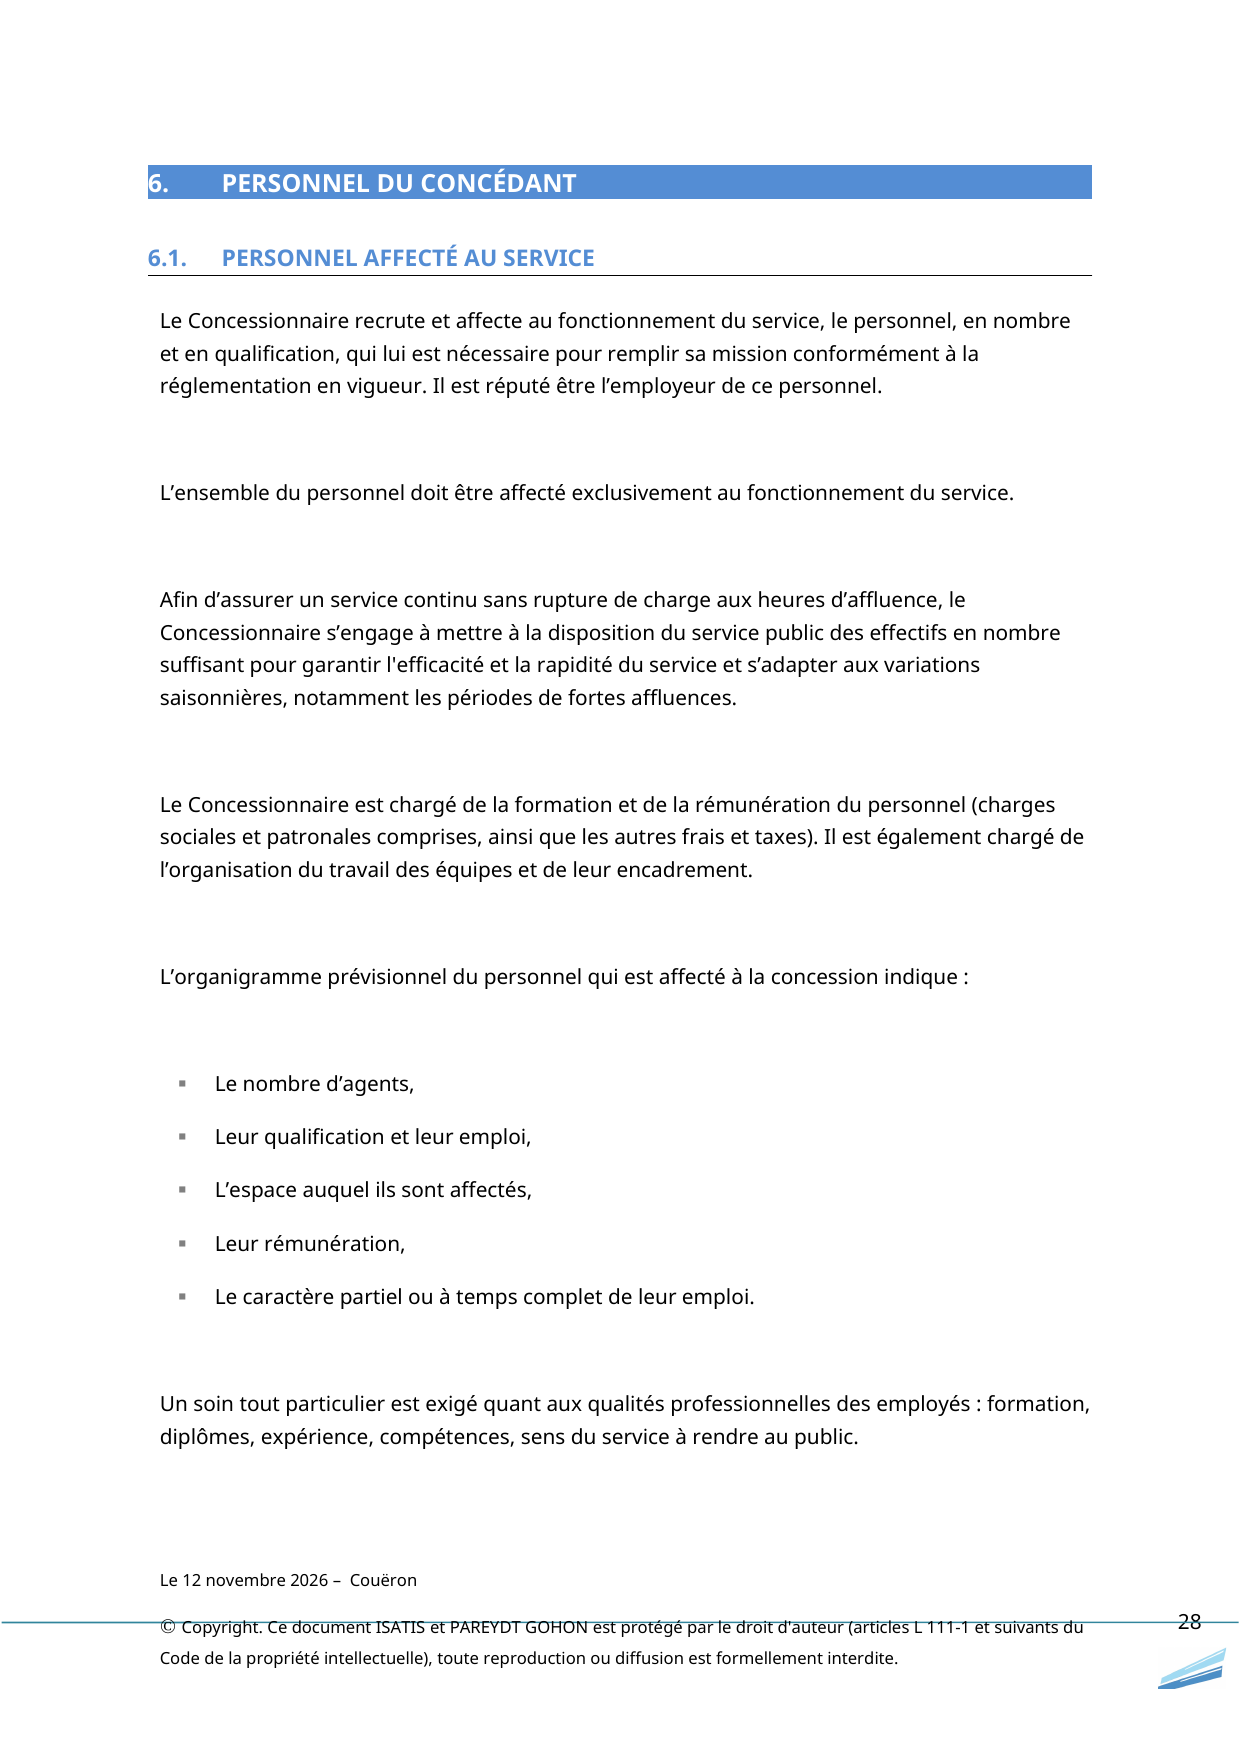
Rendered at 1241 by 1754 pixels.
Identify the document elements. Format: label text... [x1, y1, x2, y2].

text leur rémunération, [177, 1229, 1092, 1257]
subtitle PERSONNEL DU CONCÉDANT [148, 165, 1092, 199]
subtitle Personnel affecté au service [148, 242, 1092, 275]
text le nombre d’agents, [177, 1069, 1092, 1097]
text Afin d’assurer un service continu sans rupture de charge aux heures d’affluence, le Concessionnaire s’engage à mettre à la disposition du service public des effectifs en nombre suffisant pour garantir l'efficacité et la rapidité du service et s’adapter aux variations saisonnières, notamment les périodes de fortes affluences. [159, 585, 1092, 711]
text Un soin tout particulier est exigé quant aux qualités professionnelles des employés : formation, diplômes, expérience, compétences, sens du service à rendre au public. [159, 1389, 1092, 1450]
picture [1157, 1647, 1227, 1689]
text L’organigramme prévisionnel du personnel qui est affecté à la concession indique : [159, 962, 1092, 990]
text leur qualification et leur emploi, [177, 1122, 1092, 1151]
text L’ensemble du personnel doit être affecté exclusivement au fonctionnement du service. [159, 478, 1092, 507]
text le caractère partiel ou à temps complet de leur emploi. [177, 1282, 1092, 1311]
text Le Concessionnaire recrute et affecte au fonctionnement du service, le personnel, en nombre et en qualification, qui lui est nécessaire pour remplir sa mission conformément à la réglementation en vigueur. Il est réputé être l’employeur de ce personnel. [159, 306, 1092, 400]
text l’espace auquel ils sont affectés, [177, 1176, 1092, 1204]
text Le Concessionnaire est chargé de la formation et de la rémunération du personnel (charges sociales et patronales comprises, ainsi que les autres frais et taxes). Il est également chargé de l’organisation du travail des équipes et de leur encadrement. [159, 790, 1092, 883]
